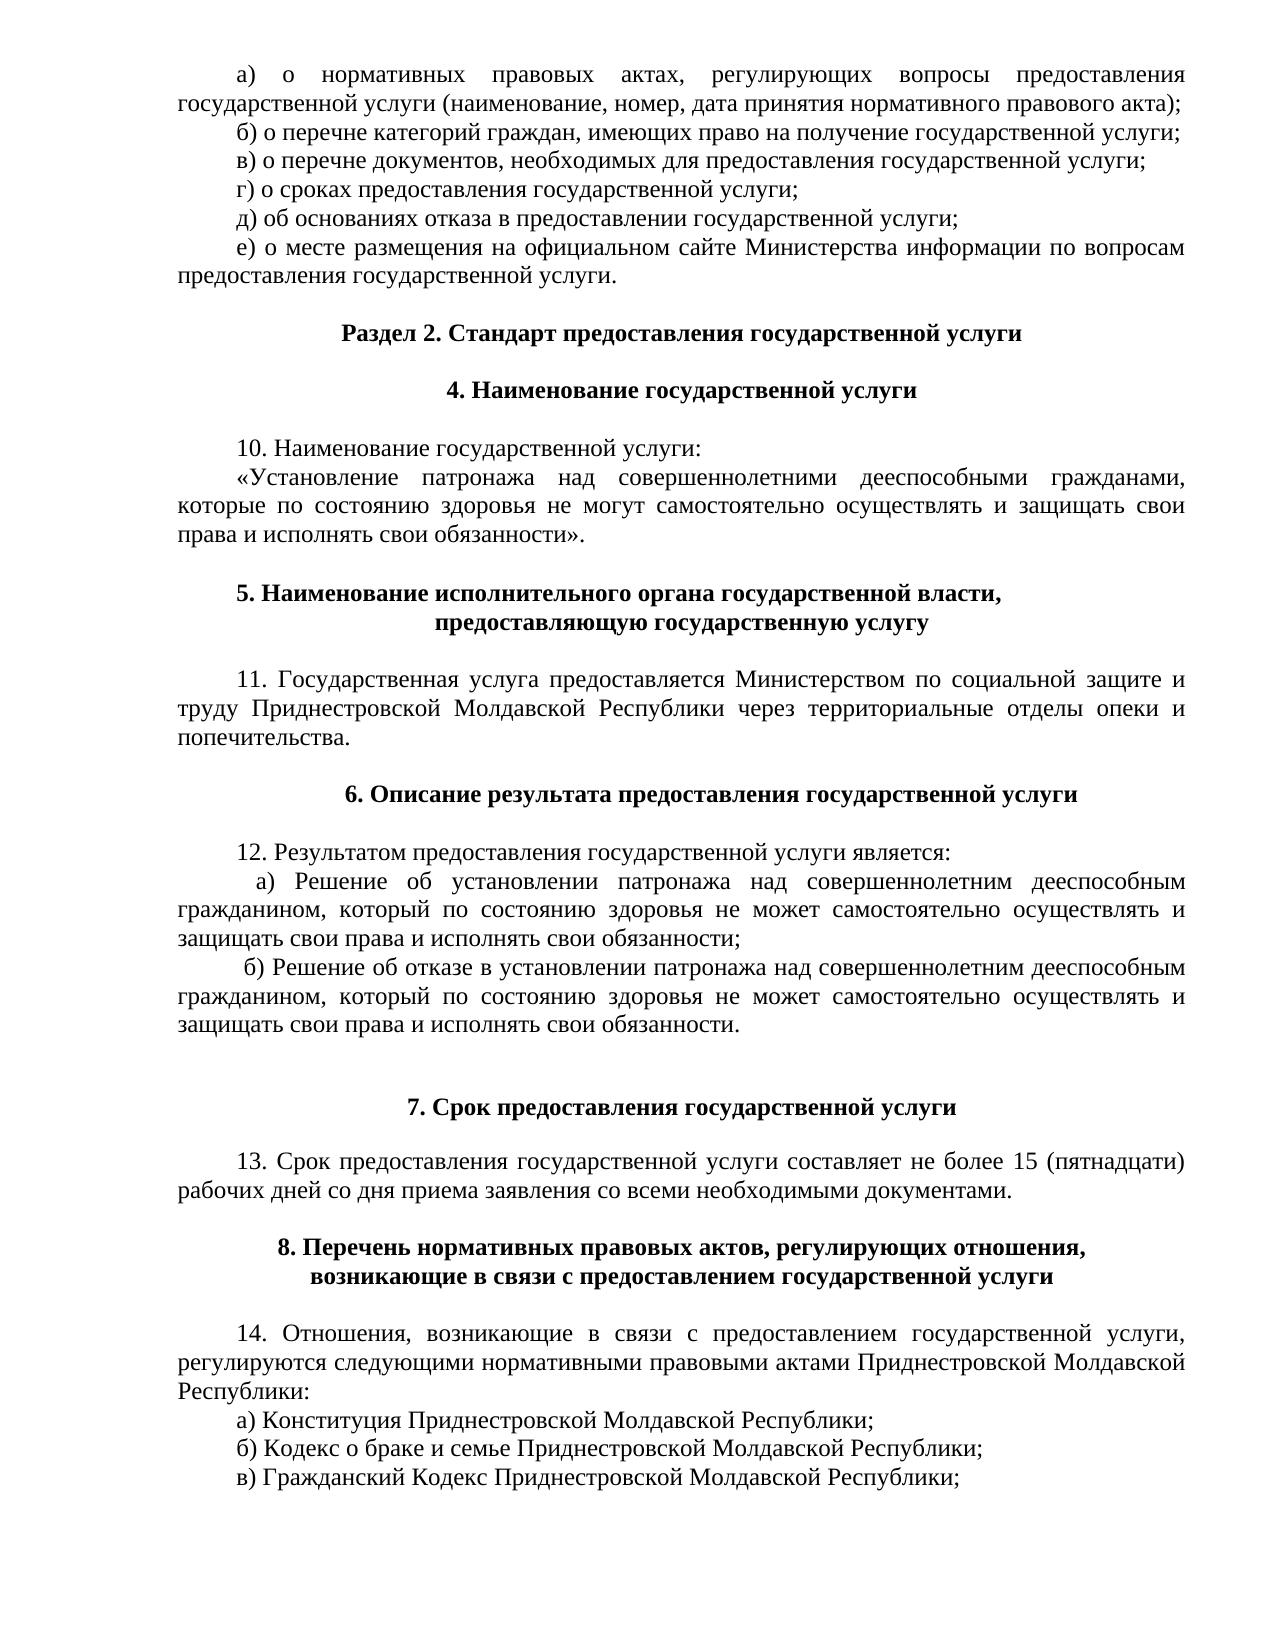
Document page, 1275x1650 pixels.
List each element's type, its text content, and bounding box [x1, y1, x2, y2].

text 13. Срок предоставления государственной услуги составляет не более 15 (пятнадцати) рабочих дней со дня приема заявления со всеми необходимыми документами. [177, 1146, 1186, 1203]
text в) Гражданский Кодекс Приднестровской Молдавской Республики; [177, 1462, 1186, 1491]
text 11. Государственная услуга предоставляется Министерством по социальной защите и труду Приднестровской Молдавской Республики через территориальные отделы опеки и попечительства. [177, 664, 1186, 751]
text б) Решение об отказе в установлении патронажа над совершеннолетним дееспособным гражданином, который по состоянию здоровья не может самостоятельно осуществлять и защищать свои права и исполнять свои обязанности. [177, 952, 1186, 1038]
text а) о нормативных правовых актах, регулирующих вопросы предоставления государственной услуги (наименование, номер, дата принятия нормативного правового акта); [177, 59, 1186, 117]
text 14. Отношения, возникающие в связи с предоставлением государственной услуги, регулируются следующими нормативными правовыми актами Приднестровской Молдавской Республики: [177, 1318, 1186, 1405]
text возникающие в связи с предоставлением государственной услуги [177, 1261, 1186, 1290]
text 7. Срок предоставления государственной услуги [177, 1092, 1186, 1121]
text б) Кодекс о браке и семье Приднестровской Молдавской Республики; [177, 1433, 1186, 1462]
text 10. Наименование государственной услуги: [177, 433, 1186, 462]
text Раздел 2. Стандарт предоставления государственной услуги [177, 318, 1186, 347]
text «Установление патронажа над совершеннолетними дееспособными гражданами, которые по состоянию здоровья не могут самостоятельно осуществлять и защищать свои права и исполнять свои обязанности». [177, 462, 1186, 548]
text г) о сроках предоставления государственной услуги; [177, 174, 1186, 203]
text б) о перечне категорий граждан, имеющих право на получение государственной услуги; [177, 117, 1186, 145]
text а) Конституция Приднестровской Молдавской Республики; [177, 1405, 1186, 1433]
text предоставляющую государственную услугу [177, 607, 1186, 636]
text д) об основаниях отказа в предоставлении государственной услуги; [177, 203, 1186, 232]
text 4. Наименование государственной услуги [177, 375, 1186, 404]
text 8. Перечень нормативных правовых актов, регулирующих отношения, [177, 1232, 1186, 1261]
text е) о месте размещения на официальном сайте Министерства информации по вопросам предоставления государственной услуги. [177, 232, 1186, 289]
text 5. Наименование исполнительного органа государственной власти, [177, 578, 1186, 607]
text в) о перечне документов, необходимых для предоставления государственной услуги; [177, 145, 1186, 174]
text 12. Результатом предоставления государственной услуги является: [177, 837, 1186, 866]
text 6. Описание результата предоставления государственной услуги [177, 779, 1186, 808]
text а) Решение об установлении патронажа над совершеннолетним дееспособным гражданином, который по состоянию здоровья не может самостоятельно осуществлять и защищать свои права и исполнять свои обязанности; [177, 866, 1186, 952]
